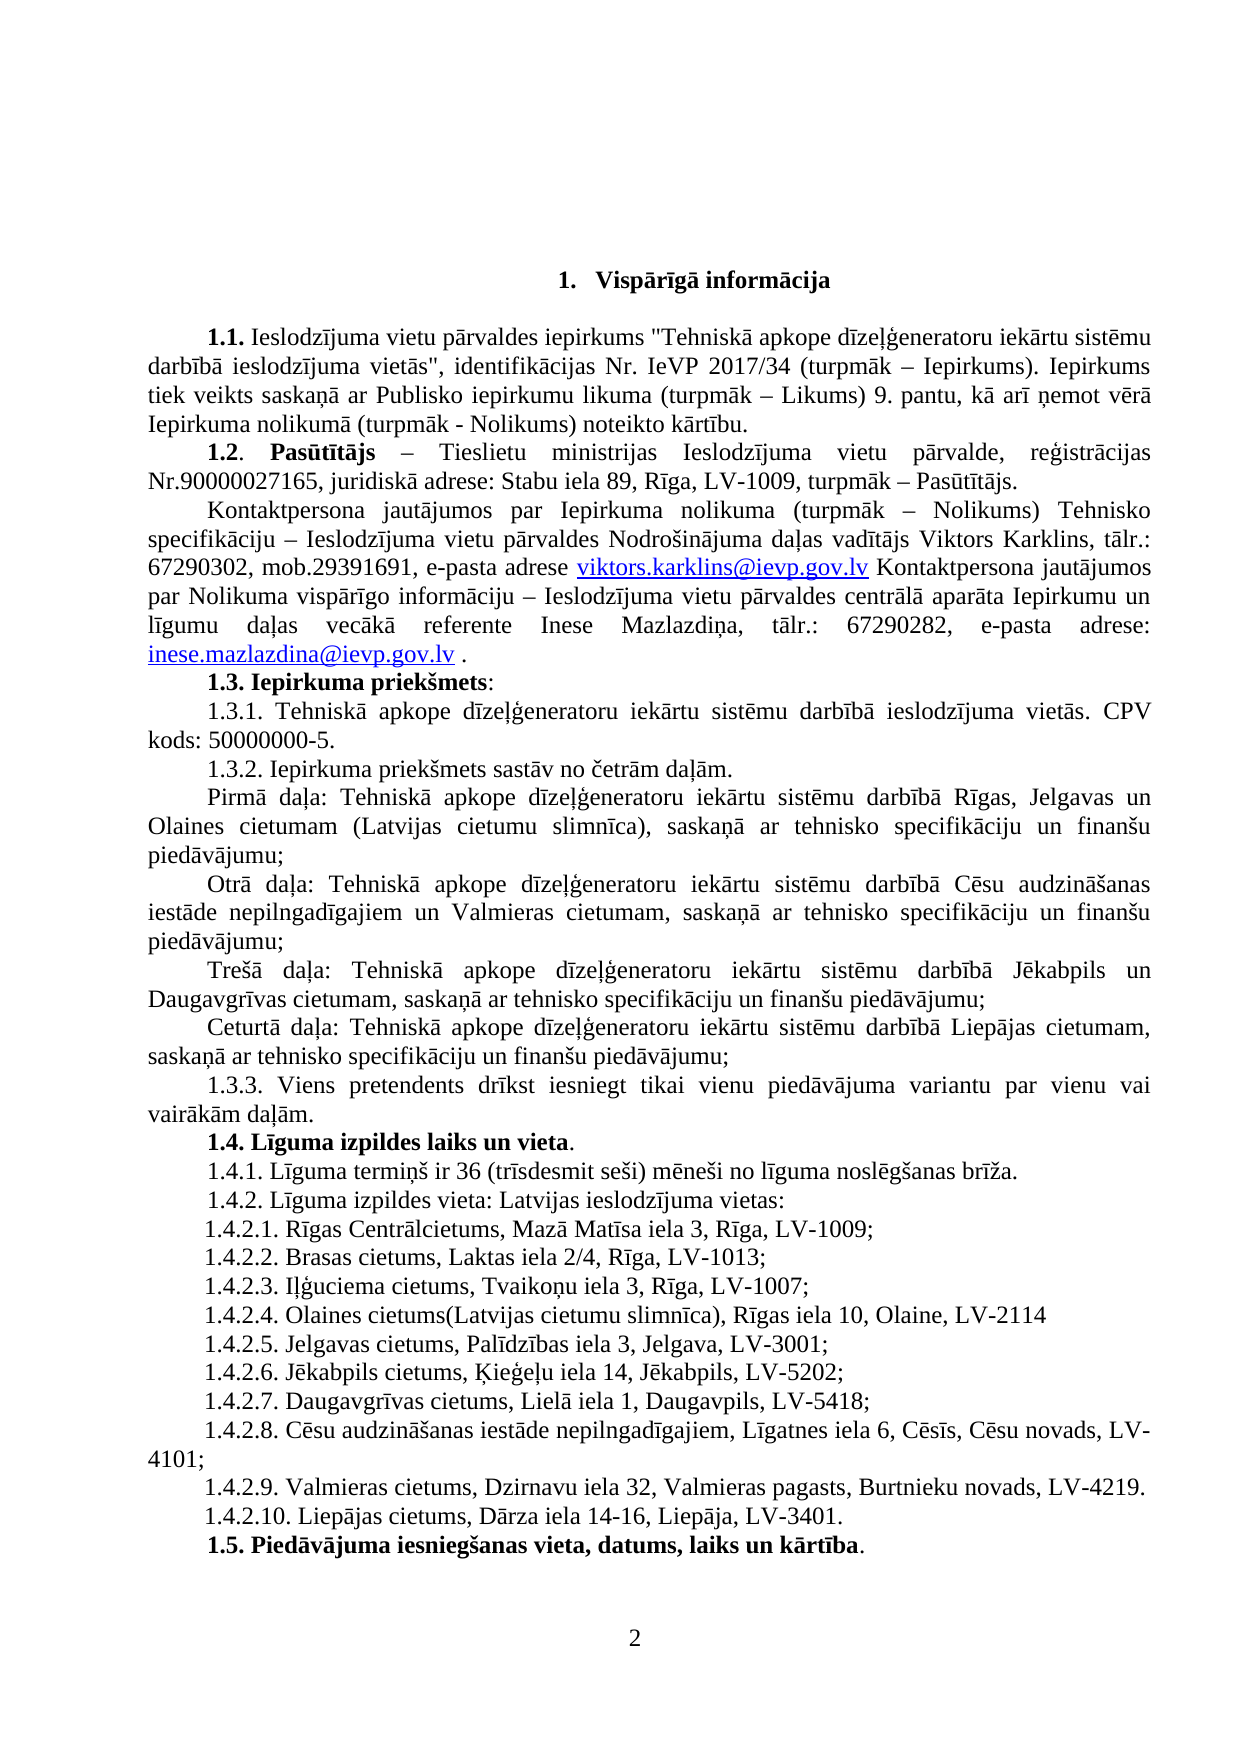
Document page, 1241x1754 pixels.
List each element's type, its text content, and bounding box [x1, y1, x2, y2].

text 1.3.2. Iepirkuma priekšmets sastāv no četrām daļām. [148, 754, 1152, 782]
text 1.3.1. Tehniskā apkope dīzeļģeneratoru iekārtu sistēmu darbībā ieslodzījuma vietās. CPV kods: 50000000-5. [148, 696, 1152, 754]
text 1.4.2.3. Iļģuciema cietums, Tvaikoņu iela 3, Rīga, LV-1007; [148, 1271, 1152, 1300]
text 1.4.2.4. Olaines cietums(Latvijas cietumu slimnīca), Rīgas iela 10, Olaine, LV-2114 [148, 1300, 1152, 1329]
text 1.4.2.2. Brasas cietums, Laktas iela 2/4, Rīga, LV-1013; [148, 1242, 1152, 1271]
text 1.4.2.7. Daugavgrīvas cietums, Lielā iela 1, Daugavpils, LV-5418; [148, 1386, 1152, 1415]
text Pirmā daļa: Tehniskā apkope dīzeļģeneratoru iekārtu sistēmu darbībā Rīgas, Jelgavas un Olaines cietumam (Latvijas cietumu slimnīca), saskaņā ar tehnisko specifikāciju un finanšu piedāvājumu; [148, 782, 1152, 869]
list Vispārīgā informācija [148, 265, 1122, 294]
text Trešā daļa: Tehniskā apkope dīzeļģeneratoru iekārtu sistēmu darbībā Jēkabpils un Daugavgrīvas cietumam, saskaņā ar tehnisko specifikāciju un finanšu piedāvājumu; [148, 955, 1152, 1012]
text 1.4.2.5. Jelgavas cietums, Palīdzības iela 3, Jelgava, LV-3001; [148, 1329, 1152, 1357]
text 1.4.2.8. Cēsu audzināšanas iestāde nepilngadīgajiem, Līgatnes iela 6, Cēsīs, Cēsu novads, LV-4101; [148, 1415, 1152, 1472]
text 1.4. Līguma izpildes laiks un vieta. [148, 1127, 1152, 1156]
text 1.4.1. Līguma termiņš ir 36 (trīsdesmit seši) mēneši no līguma noslēgšanas brīža. [148, 1156, 1152, 1185]
text 1.3.3. Viens pretendents drīkst iesniegt tikai vienu piedāvājuma variantu par vienu vai vairākām daļām. [148, 1070, 1152, 1127]
text 1.4.2.9. Valmieras cietums, Dzirnavu iela 32, Valmieras pagasts, Burtnieku novads, LV-4219. [148, 1472, 1152, 1501]
text Otrā daļa: Tehniskā apkope dīzeļģeneratoru iekārtu sistēmu darbībā Cēsu audzināšanas iestāde nepilngadīgajiem un Valmieras cietumam, saskaņā ar tehnisko specifikāciju un finanšu piedāvājumu; [148, 869, 1152, 955]
text 1.5. Piedāvājuma iesniegšanas vieta, datums, laiks un kārtība. [148, 1530, 1152, 1559]
text 1.4.2. Līguma izpildes vieta: Latvijas ieslodzījuma vietas: [148, 1185, 1152, 1214]
text 1.2. Pasūtītājs – Tieslietu ministrijas Ieslodzījuma vietu pārvalde, reģistrācijas Nr.90000027165, juridiskā adrese: Stabu iela 89, Rīga, LV-1009, turpmāk – Pasūtītājs. [148, 437, 1152, 495]
text 1.4.2.6. Jēkabpils cietums, Ķieģeļu iela 14, Jēkabpils, LV-5202; [148, 1357, 1152, 1386]
text 1.1. Ieslodzījuma vietu pārvaldes iepirkums "Tehniskā apkope dīzeļģeneratoru iekārtu sistēmu darbībā ieslodzījuma vietās", identifikācijas Nr. IeVP 2017/34 (turpmāk – Iepirkums). Iepirkums tiek veikts saskaņā ar Publisko iepirkumu likuma (turpmāk – Likums) 9. pantu, kā arī ņemot vērā Iepirkuma nolikumā (turpmāk - Nolikums) noteikto kārtību. [148, 322, 1152, 437]
text 1.4.2.1. Rīgas Centrālcietums, Mazā Matīsa iela 3, Rīga, LV-1009; [148, 1214, 1152, 1242]
text 1.4.2.10. Liepājas cietums, Dārza iela 14-16, Liepāja, LV-3401. [148, 1501, 1152, 1530]
text Ceturtā daļa: Tehniskā apkope dīzeļģeneratoru iekārtu sistēmu darbībā Liepājas cietumam, saskaņā ar tehnisko specifikāciju un finanšu piedāvājumu; [148, 1012, 1152, 1070]
text Kontaktpersona jautājumos par Iepirkuma nolikuma (turpmāk – Nolikums) Tehnisko specifikāciju – Ieslodzījuma vietu pārvaldes Nodrošinājuma daļas vadītājs Viktors Karklins, tālr.: 67290302, mob.29391691, e-pasta adrese viktors.karklins@ievp.gov.lv Kontaktpersona jautājumos par Nolikuma vispārīgo informāciju – Ieslodzījuma vietu pārvaldes centrālā aparāta Iepirkumu un līgumu daļas vecākā referente Inese Mazlazdiņa, tālr.: 67290282, e-pasta adrese: inese.mazlazdina@ievp.gov.lv . [148, 495, 1152, 667]
text 1.3. Iepirkuma priekšmets: [148, 667, 1152, 696]
